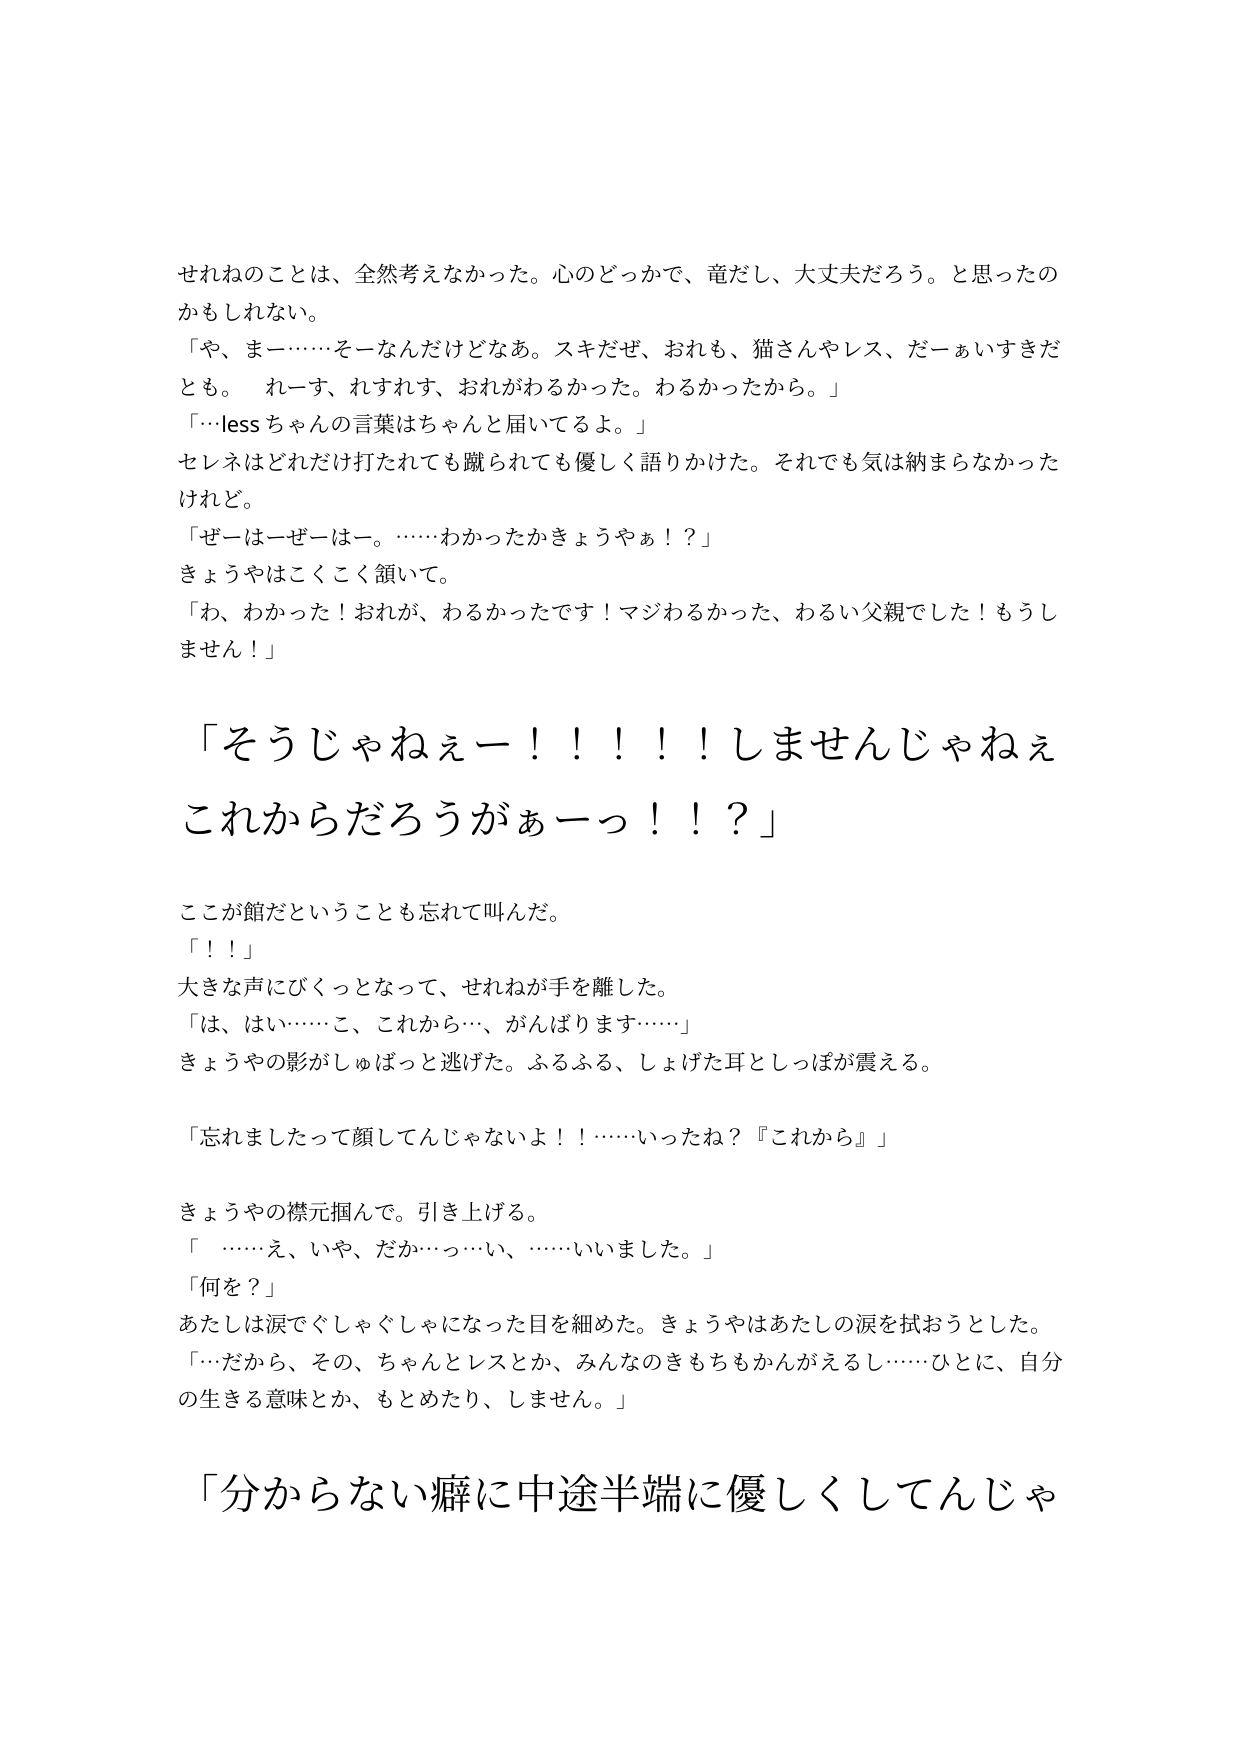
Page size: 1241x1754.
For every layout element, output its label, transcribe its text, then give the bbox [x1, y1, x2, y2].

text 「…lessちゃんの言葉はちゃんと届いてるよ。」 [177, 404, 1063, 442]
text きょうやの影がしゅばっと逃げた。ふるふる、しょげた耳としっぽが震える。 [177, 1042, 1063, 1079]
text 「は、はい……こ、これから…、がんばります……」 [177, 1004, 1063, 1042]
text 「や、まー……そーなんだけどなあ。スキだぜ、おれも、猫さんやレス、だーぁいすきだとも。 れーす、れすれす、おれがわるかった。わるかったから。」 [177, 329, 1063, 404]
text せれねのことは、全然考えなかった。心のどっかで、竜だし、大丈夫だろう。と思ったのかもしれない。 [177, 254, 1063, 329]
text あたしは涙でぐしゃぐしゃになった目を細めた。きょうやはあたしの涙を拭おうとした。 [177, 1304, 1063, 1342]
text 「何を？」 [177, 1267, 1063, 1304]
text 「！！」 [177, 929, 1063, 967]
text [177, 1454, 1063, 1529]
text 「 ……え、いや、だか…っ…い、……いいました。」 [177, 1229, 1063, 1267]
text 「ぜーはーぜーはー。……わかったかきょうやぁ！？」 [177, 517, 1063, 554]
text 「そうじゃねぇー！！！！！しませんじゃねぇこれからだろうがぁーっ！！？」 [177, 704, 1063, 854]
text 大きな声にびくっとなって、せれねが手を離した。 [177, 967, 1063, 1004]
text きょうやの襟元掴んで。引き上げる。 [177, 1192, 1063, 1229]
text 「忘れましたって顔してんじゃないよ！！……いったね？『これから』」 [177, 1117, 1063, 1154]
text 「…だから、その、ちゃんとレスとか、みんなのきもちもかんがえるし……ひとに、自分の生きる意味とか、もとめたり、しません。」 [177, 1342, 1063, 1417]
text 「わ、わかった！おれが、わるかったです！マジわるかった、わるい父親でした！もうしません！」 [177, 592, 1063, 667]
text きょうやはこくこく頷いて。 [177, 554, 1063, 592]
text セレネはどれだけ打たれても蹴られても優しく語りかけた。それでも気は納まらなかったけれど。 [177, 442, 1063, 517]
text ここが館だということも忘れて叫んだ。 [177, 892, 1063, 929]
